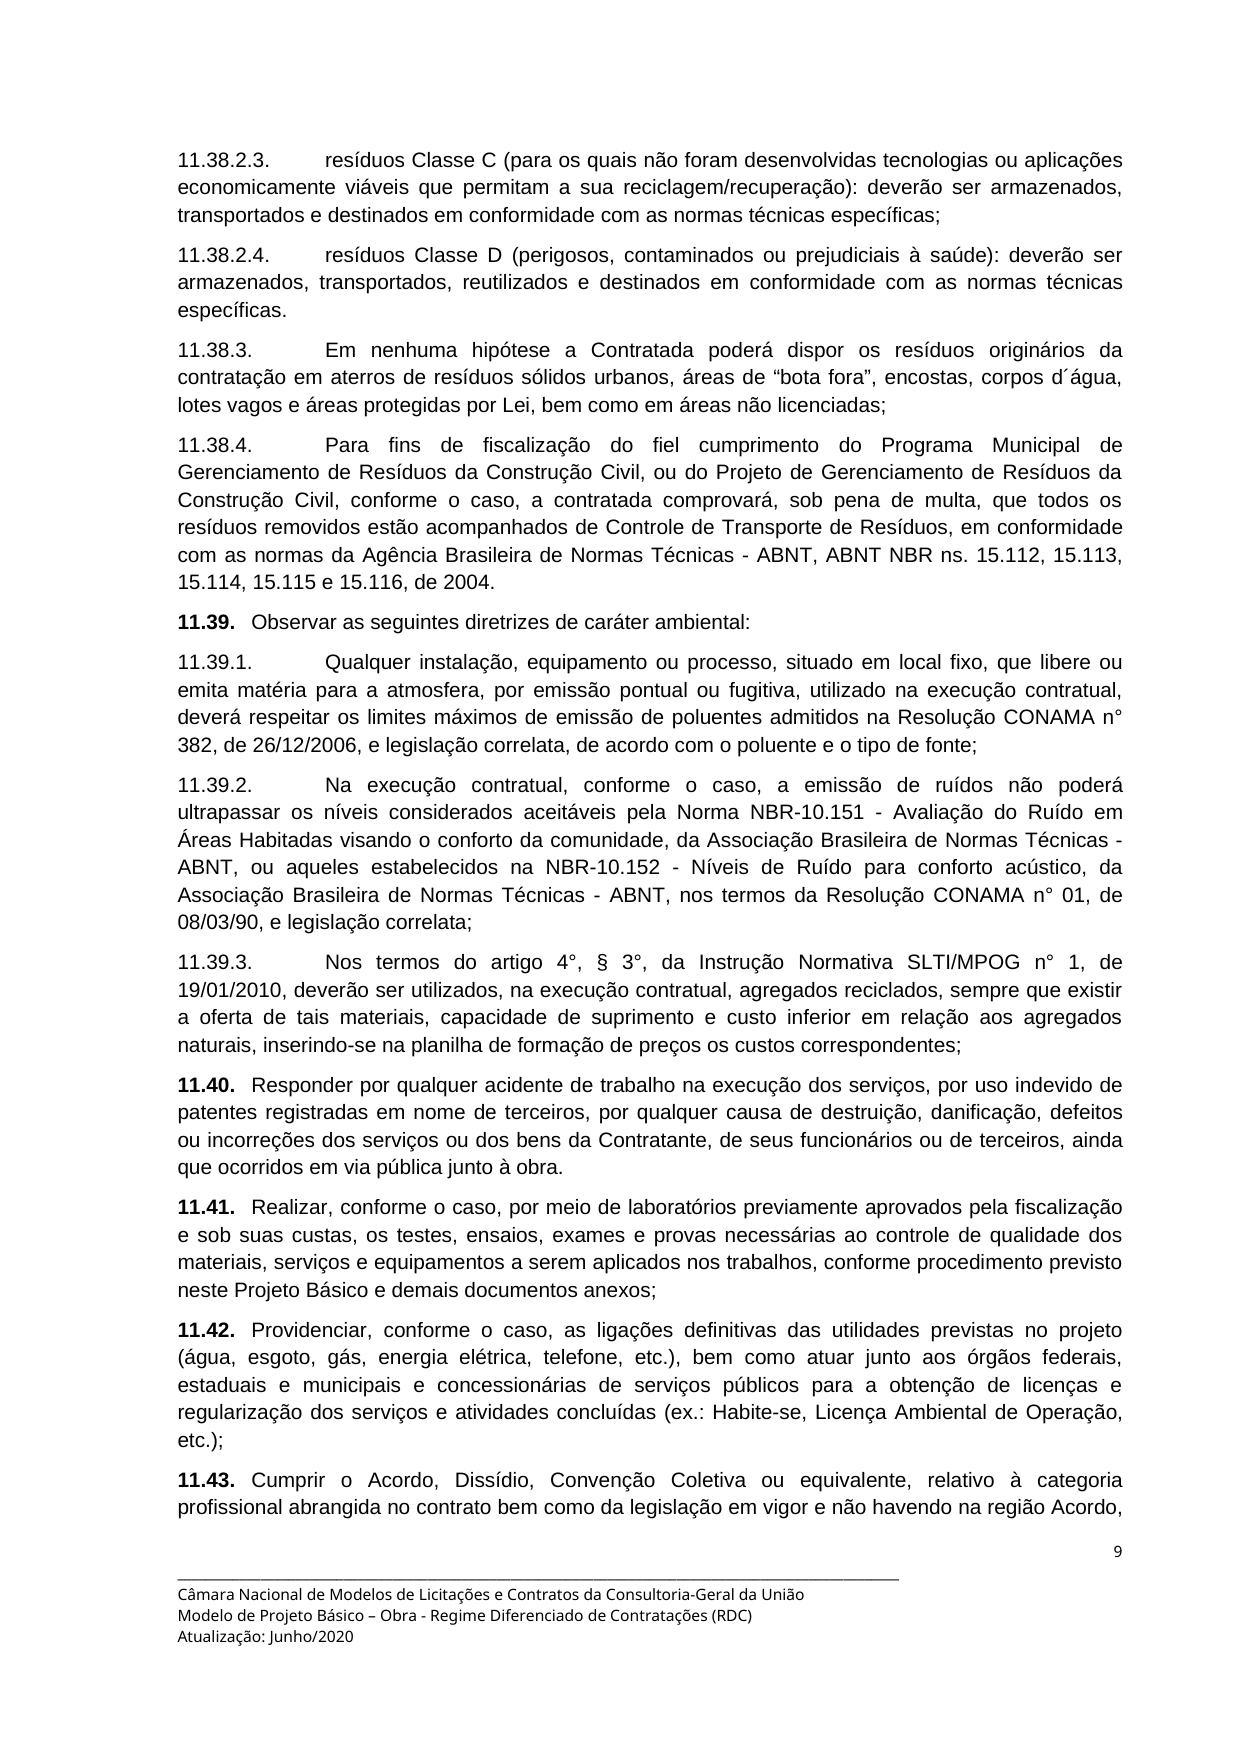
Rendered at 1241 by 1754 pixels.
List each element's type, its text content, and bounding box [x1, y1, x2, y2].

list Realizar, conforme o caso, por meio de laboratórios previamente aprovados pela fiscalização e sob suas custas, os testes, ensaios, exames e provas necessárias ao controle de qualidade dos materiais, serviços e equipamentos a serem aplicados nos trabalhos, conforme procedimento previsto neste Projeto Básico e demais documentos anexos; [177, 1195, 1124, 1302]
list Observar as seguintes diretrizes de caráter ambiental: [177, 610, 1124, 634]
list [177, 1468, 1124, 1519]
list Em nenhuma hipótese a Contratada poderá dispor os resíduos originários da contratação em aterros de resíduos sólidos urbanos, áreas de “bota fora”, encostas, corpos d´água, lotes vagos e áreas protegidas por Lei, bem como em áreas não licenciadas; [177, 338, 1124, 417]
list Para fins de fiscalização do fiel cumprimento do Programa Municipal de Gerenciamento de Resíduos da Construção Civil, ou do Projeto de Gerenciamento de Resíduos da Construção Civil, conforme o caso, a contratada comprovará, sob pena de multa, que todos os resíduos removidos estão acompanhados de Controle de Transporte de Resíduos, em conformidade com as normas da Agência Brasileira de Normas Técnicas - ABNT, ABNT NBR ns. 15.112, 15.113, 15.114, 15.115 e 15.116, de 2004. [177, 433, 1124, 594]
list Nos termos do artigo 4°, § 3°, da Instrução Normativa SLTI/MPOG n° 1, de 19/01/2010, deverão ser utilizados, na execução contratual, agregados reciclados, sempre que existir a oferta de tais materiais, capacidade de suprimento e custo inferior em relação aos agregados naturais, inserindo-se na planilha de formação de preços os custos correspondentes; [177, 950, 1124, 1057]
list Responder por qualquer acidente de trabalho na execução dos serviços, por uso indevido de patentes registradas em nome de terceiros, por qualquer causa de destruição, danificação, defeitos ou incorreções dos serviços ou dos bens da Contratante, de seus funcionários ou de terceiros, ainda que ocorridos em via pública junto à obra. [177, 1073, 1124, 1179]
list resíduos Classe D (perigosos, contaminados ou prejudiciais à saúde): deverão ser armazenados, transportados, reutilizados e destinados em conformidade com as normas técnicas específicas. [177, 243, 1124, 322]
list Qualquer instalação, equipamento ou processo, situado em local fixo, que libere ou emita matéria para a atmosfera, por emissão pontual ou fugitiva, utilizado na execução contratual, deverá respeitar os limites máximos de emissão de poluentes admitidos na Resolução CONAMA n° 382, de 26/12/2006, e legislação correlata, de acordo com o poluente e o tipo de fonte; [177, 650, 1124, 757]
list Na execução contratual, conforme o caso, a emissão de ruídos não poderá ultrapassar os níveis considerados aceitáveis pela Norma NBR-10.151 - Avaliação do Ruído em Áreas Habitadas visando o conforto da comunidade, da Associação Brasileira de Normas Técnicas - ABNT, ou aqueles estabelecidos na NBR-10.152 - Níveis de Ruído para conforto acústico, da Associação Brasileira de Normas Técnicas - ABNT, nos termos da Resolução CONAMA n° 01, de 08/03/90, e legislação correlata; [177, 773, 1124, 934]
list resíduos Classe C (para os quais não foram desenvolvidas tecnologias ou aplicações economicamente viáveis que permitam a sua reciclagem/recuperação): deverão ser armazenados, transportados e destinados em conformidade com as normas técnicas específicas; [177, 148, 1124, 227]
list Providenciar, conforme o caso, as ligações definitivas das utilidades previstas no projeto (água, esgoto, gás, energia elétrica, telefone, etc.), bem como atuar junto aos órgãos federais, estaduais e municipais e concessionárias de serviços públicos para a obtenção de licenças e regularização dos serviços e atividades concluídas (ex.: Habite-se, Licença Ambiental de Operação, etc.); [177, 1318, 1124, 1452]
